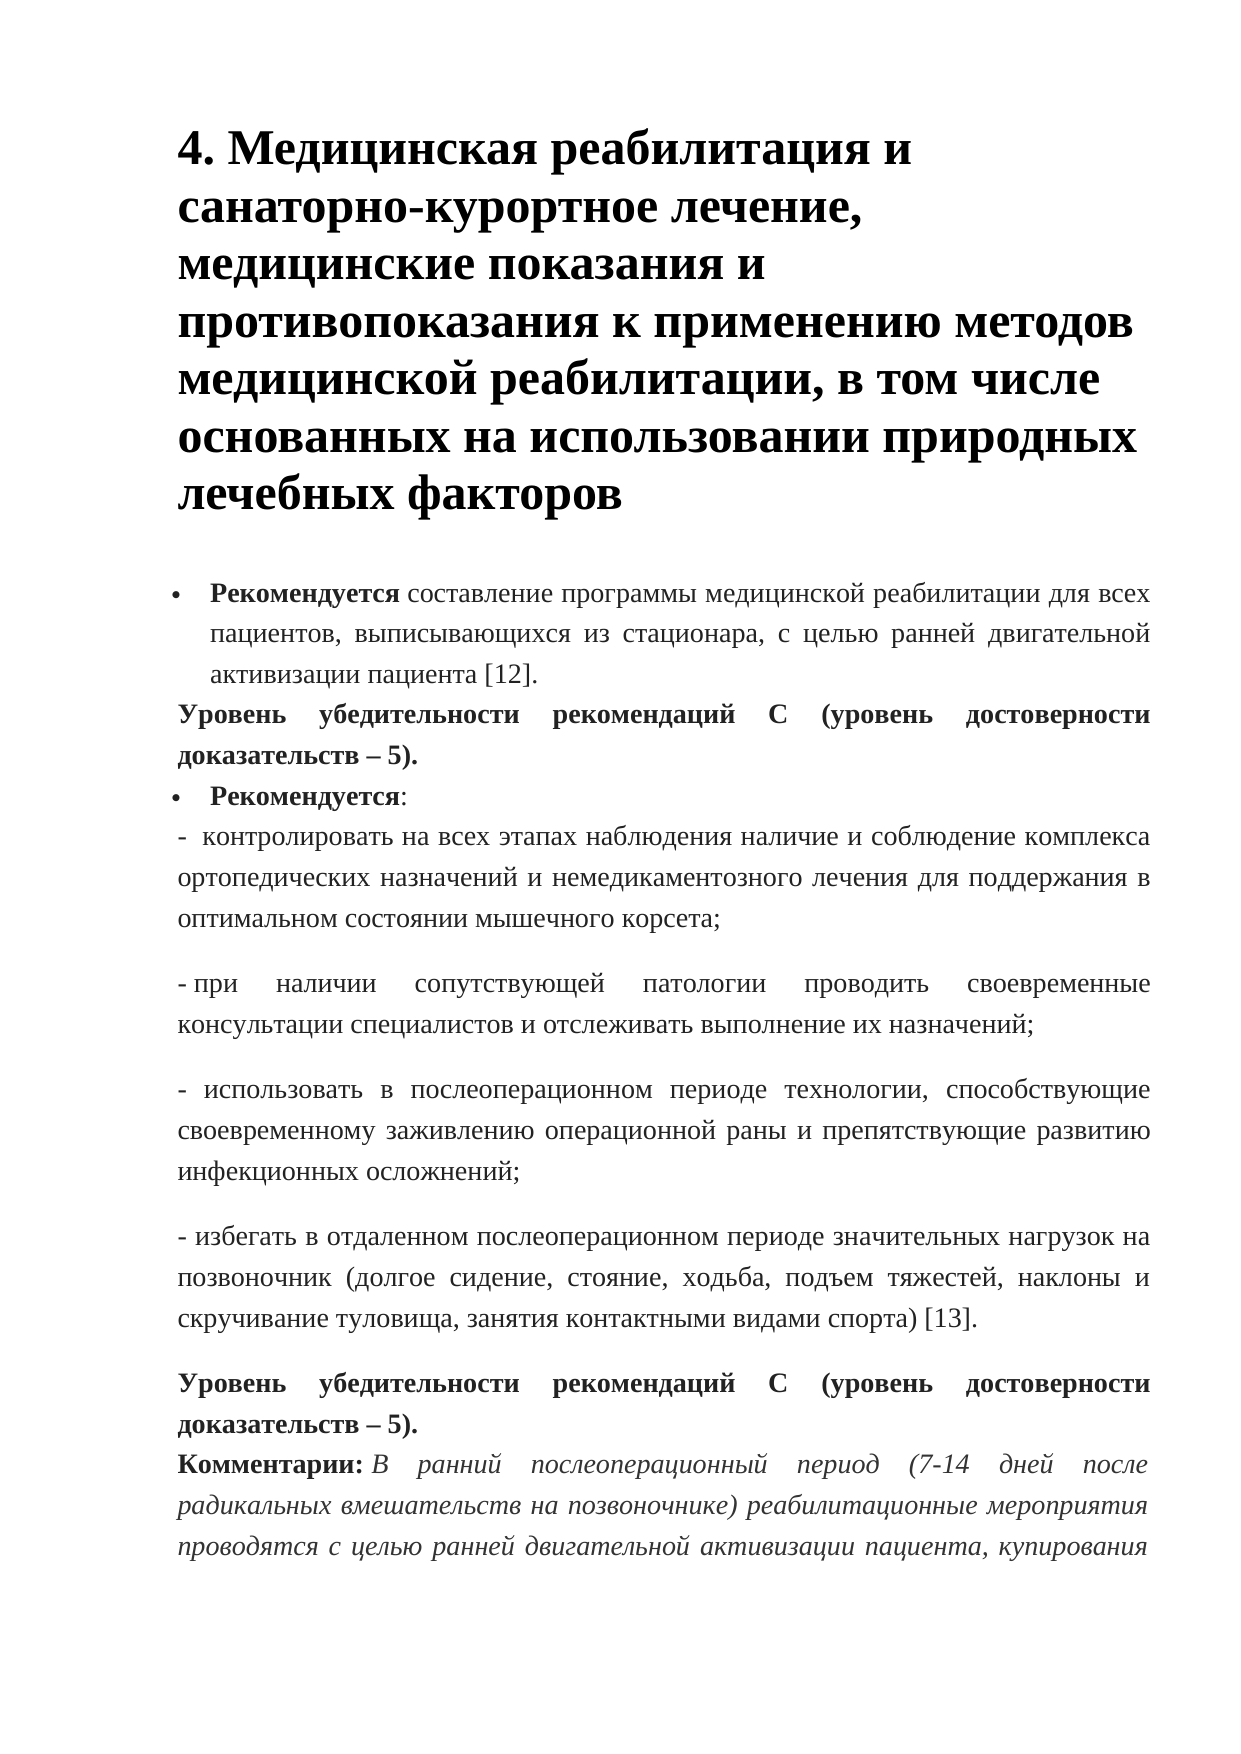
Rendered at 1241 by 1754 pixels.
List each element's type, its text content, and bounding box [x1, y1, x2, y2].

text - избегать в отдаленном послеоперационном периоде значительных нагрузок на позвоночник (долгое сидение, стояние, ходьба, подъем тяжестей, наклоны и скручивание туловища, занятия контактными видами спорта) [13]. [177, 1211, 1152, 1333]
text Уровень убедительности рекомендаций C (уровень достоверности доказательств – 5). [177, 689, 1152, 771]
text 4. Медицинская реабилитация и санаторно-курортное лечение, медицинские показания и противопоказания к применению методов медицинской реабилитации, в том числе основанных на использовании природных лечебных факторов [177, 118, 1152, 521]
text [177, 1439, 1152, 1561]
text Уровень убедительности рекомендаций C (уровень достоверности доказательств – 5). [177, 1358, 1152, 1439]
list Рекомендуется: [172, 771, 1152, 811]
list Рекомендуется составление программы медицинской реабилитации для всех пациентов, выписывающихся из стационара, с целью ранней двигательной активизации пациента [12]. [172, 567, 1152, 689]
text - при наличии сопутствующей патологии проводить своевременные консультации специалистов и отслеживать выполнение их назначений; [177, 958, 1152, 1039]
text - контролировать на всех этапах наблюдения наличие и соблюдение комплекса ортопедических назначений и немедикаментозного лечения для поддержания в оптимальном состоянии мышечного корсета; [177, 811, 1152, 933]
text - использовать в послеоперационном периоде технологии, способствующие своевременному заживлению операционной раны и препятствующие развитию инфекционных осложнений; [177, 1064, 1152, 1186]
